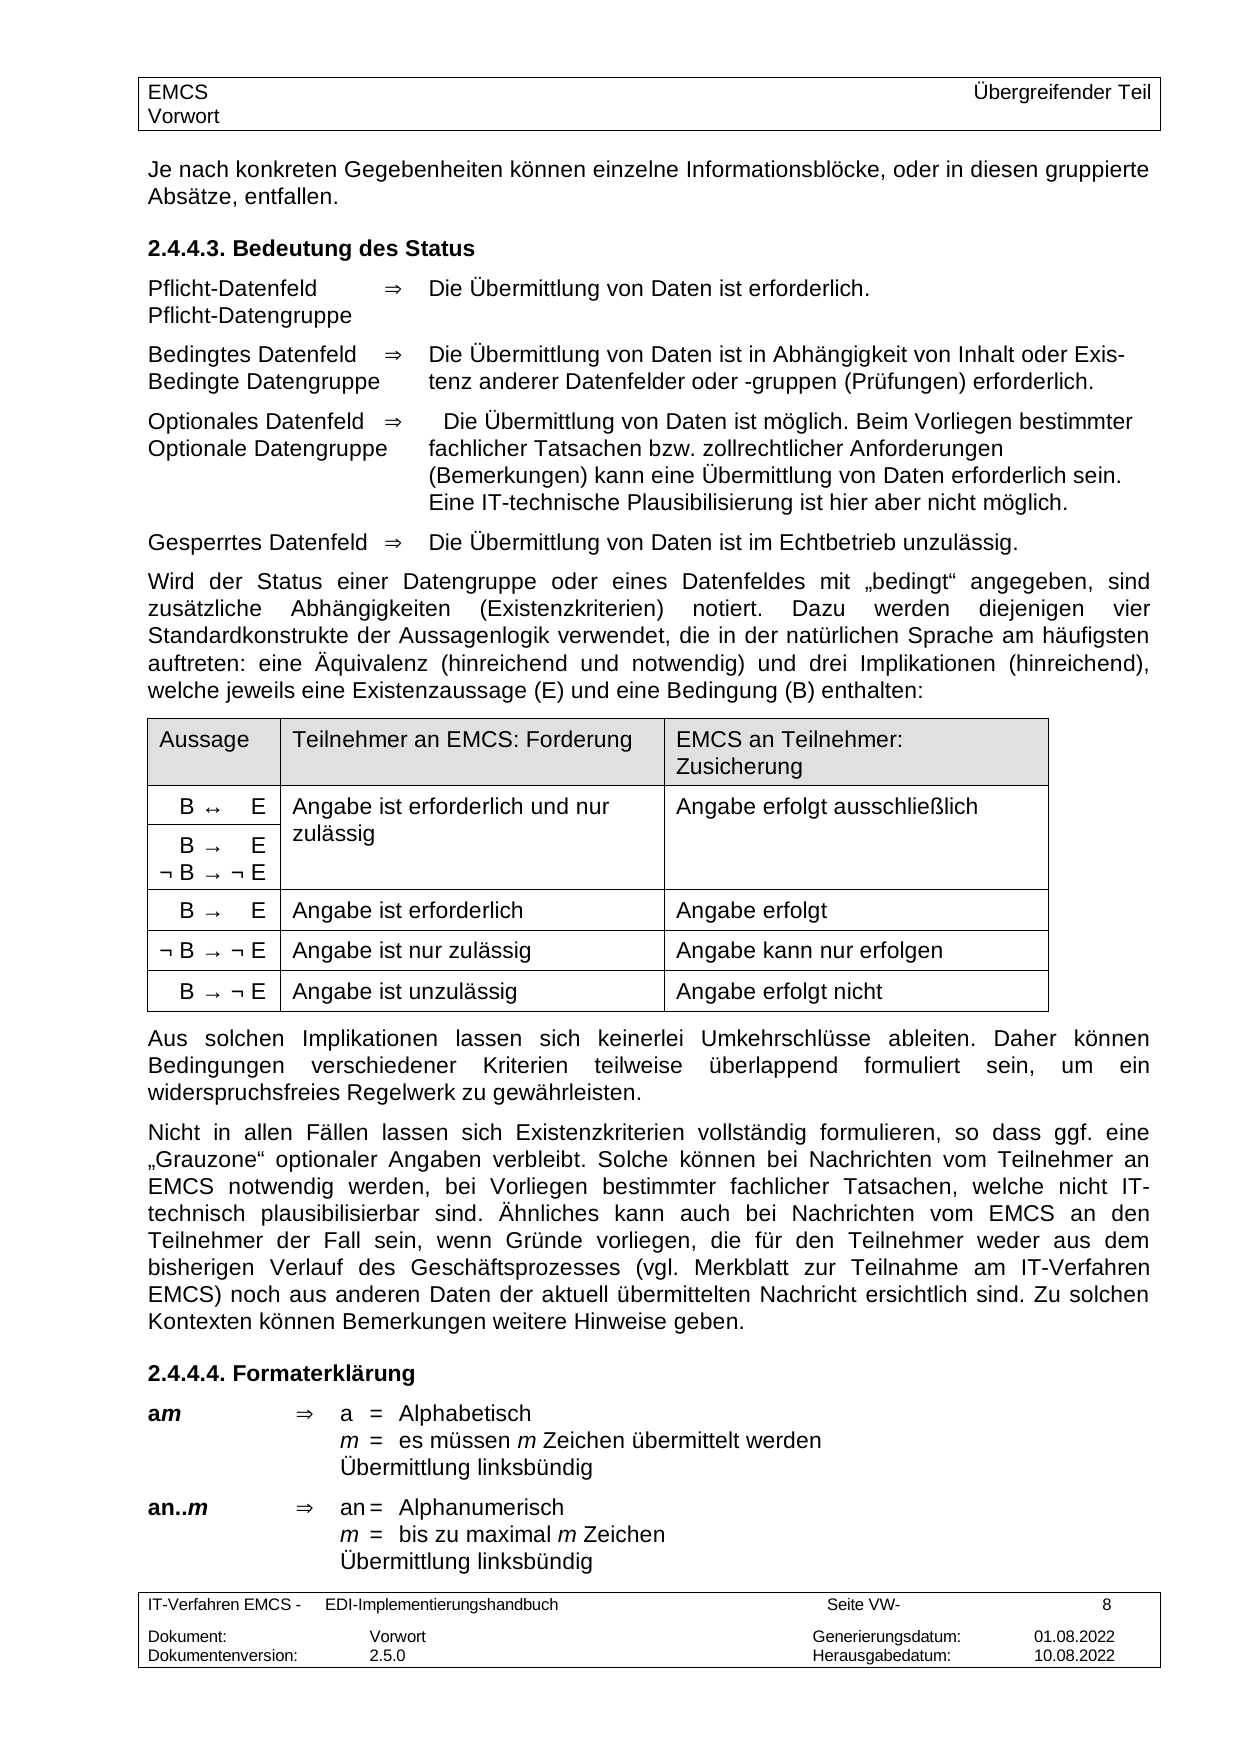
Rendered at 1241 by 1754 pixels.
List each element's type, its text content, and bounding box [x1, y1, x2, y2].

table_cell ¬ B → ¬ E [148, 971, 280, 1011]
text Übermittlung linksbündig [340, 1453, 1152, 1481]
text Übermittlung linksbündig [340, 1547, 1152, 1574]
text m = bis zu maximal m Zeichen [340, 1520, 1152, 1547]
table_cell ¬ B ↔ ¬ E [148, 786, 280, 824]
text Pflicht-Datengruppe [148, 301, 1152, 328]
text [340, 1426, 1152, 1453]
table_cell Angabe kann nur erfolgen [665, 931, 1048, 970]
text am a = Alphabetisch [148, 1399, 1152, 1426]
table_header Teilnehmer an EMCS: Forderung [281, 719, 664, 785]
text Aus solchen Implikationen lassen sich keinerlei Umkehrschlüsse ableiten. Daher können Bedingungen verschiedener Kriterien teilweise überlappend formuliert sein, um ein widerspruchsfreies Regelwerk zu gewährleisten. [148, 1024, 1152, 1106]
subtitle Bedeutung des Status [148, 234, 1152, 261]
subtitle Formaterklärung [148, 1360, 1152, 1387]
text Je nach konkreten Gegebenheiten können einzelne Informationsblöcke, oder in diesen gruppierte Absätze, entfallen. [148, 155, 1152, 209]
table_cell Angabe ist erforderlich [281, 890, 664, 929]
table_header EMCS an Teilnehmer: Zusicherung [665, 719, 1048, 785]
table_cell Angabe ist erforderlich und nur zulässig [281, 786, 664, 889]
table_cell Angabe erfolgt nicht [665, 971, 1048, 1011]
table_cell Angabe erfolgt ausschließlich [665, 786, 1048, 889]
text Wird der Status einer Datengruppe oder eines Datenfeldes mit „bedingt“ angegeben, sind zusätzliche Abhängigkeiten (Existenzkriterien) notiert. Dazu werden diejenigen vier Standardkonstrukte der Aussagenlogik verwendet, die in der natürlichen Sprache am häufigsten auftreten: eine Äquivalenz (hinreichend und notwendig) und drei Implikationen (hinreichend), welche jeweils eine Existenzaussage (E) und eine Bedingung (B) enthalten: [148, 568, 1152, 703]
table_header Aussage [148, 719, 280, 785]
table_cell ¬ B → ¬ E [148, 890, 280, 929]
table_cell Angabe erfolgt [665, 890, 1048, 929]
table_cell ¬ B → ¬ E ¬ B → ¬ E [148, 825, 280, 889]
text Optionales Datenfeld Die Übermittlung von Daten ist möglich. Beim Vorliegen bestimmter [148, 407, 1152, 434]
text Gesperrtes Datenfeld Die Übermittlung von Daten ist im Echtbetrieb unzulässig. [148, 528, 1152, 555]
text Bedingtes Datenfeld Die Übermittlung von Daten ist in Abhängigkeit von Inhalt oder Exis- [148, 341, 1152, 368]
table_cell Angabe ist nur zulässig [281, 931, 664, 970]
text Bedingte Datengruppe tenz anderer Datenfelder oder -gruppen (Prüfungen) erforderlich. [148, 368, 1152, 395]
table_cell Angabe ist unzulässig [281, 971, 664, 1011]
text Nicht in allen Fällen lassen sich Existenzkriterien vollständig formulieren, so dass ggf. eine „Grauzone“ optionaler Angaben verbleibt. Solche können bei Nachrichten vom Teilnehmer an EMCS notwendig werden, bei Vorliegen bestimmter fachlicher Tatsachen, welche nicht IT-technisch plausibilisierbar sind. Ähnliches kann auch bei Nachrichten vom EMCS an den Teilnehmer der Fall sein, wenn Gründe vorliegen, die für den Teilnehmer weder aus dem bisherigen Verlauf des Geschäftsprozesses (vgl. Merkblatt zur Teilnahme am IT-Verfahren EMCS) noch aus anderen Daten der aktuell übermittelten Nachricht ersichtlich sind. Zu solchen Kontexten können Bemerkungen weitere Hinweise geben. [148, 1118, 1152, 1335]
text Optionale Datengruppe fachlicher Tatsachen bzw. zollrechtlicher Anforderungen (Bemerkungen) kann eine Übermittlung von Daten erforderlich sein. Eine IT-technische Plausibilisierung ist hier aber nicht möglich. [148, 434, 1152, 516]
text Pflicht-Datenfeld Die Übermittlung von Daten ist erforderlich. [148, 274, 1152, 301]
text an..m an = Alphanumerisch [148, 1493, 1152, 1520]
table_cell ¬ B → ¬ E [148, 931, 280, 970]
